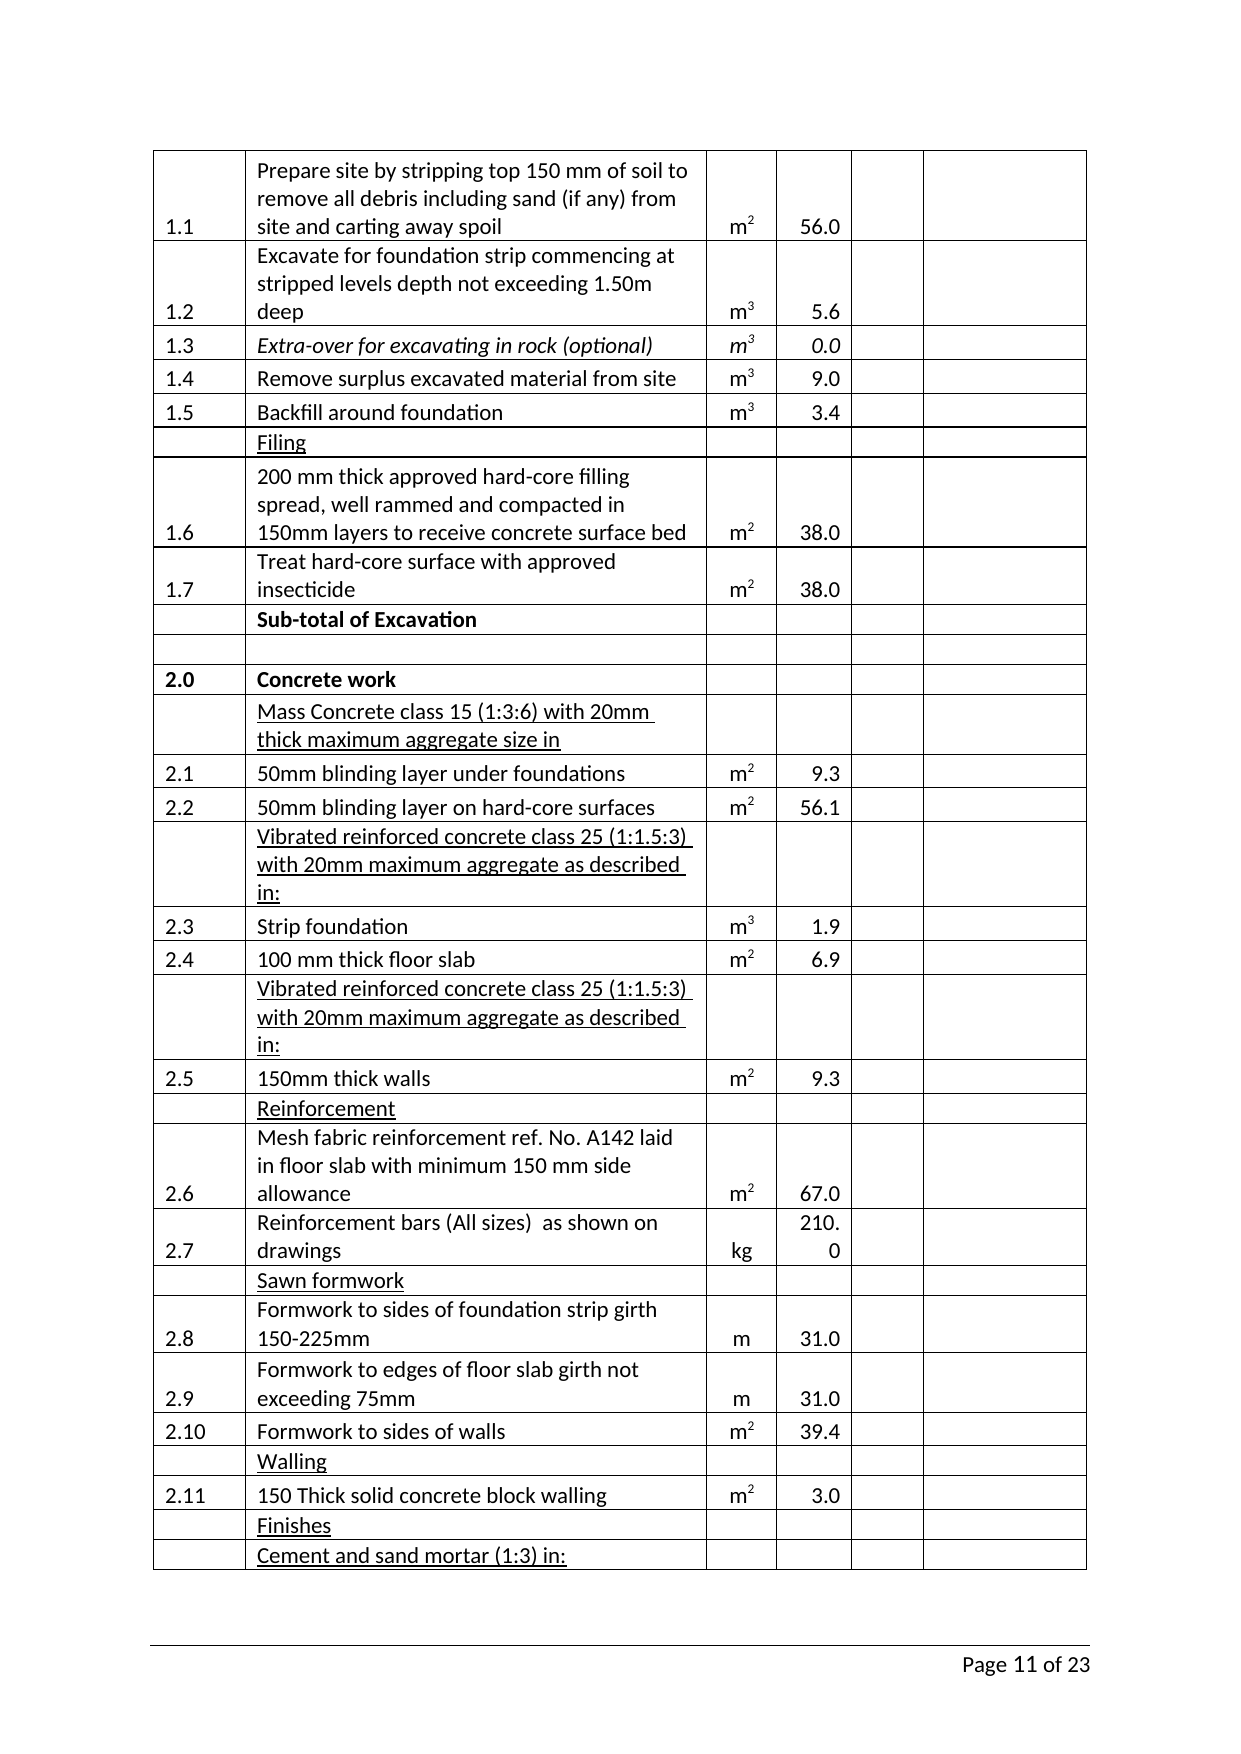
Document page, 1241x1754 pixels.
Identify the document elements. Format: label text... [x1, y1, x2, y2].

table_cell [852, 360, 923, 393]
table_cell 2.1 [154, 755, 245, 787]
table_cell [852, 975, 923, 1059]
table_cell 2.2 [154, 788, 245, 821]
table_cell [924, 1094, 1086, 1122]
table_cell Remove surplus excavated material from site [246, 360, 706, 393]
table_cell [852, 788, 923, 821]
table_cell m3 [707, 326, 776, 359]
table_cell [154, 1266, 245, 1294]
table_cell 56.1 [777, 788, 851, 821]
table_cell m2 [707, 788, 776, 821]
table_cell 2.0 [154, 665, 245, 693]
table_cell [852, 1124, 923, 1207]
table_cell [852, 394, 923, 426]
table_cell [924, 1540, 1086, 1569]
table_cell [154, 695, 245, 753]
table_cell m2 [707, 548, 776, 603]
table_cell [777, 1446, 851, 1475]
table_cell m2 [707, 1060, 776, 1092]
table_cell 6.9 [777, 941, 851, 973]
table_cell [852, 548, 923, 603]
table_cell 50mm blinding layer on hard-core surfaces [246, 788, 706, 821]
table_cell [852, 695, 923, 753]
table_cell 100 mm thick floor slab [246, 941, 706, 973]
table_cell [154, 428, 245, 456]
table_cell [852, 241, 923, 325]
table_cell [924, 151, 1086, 240]
table_cell [707, 635, 776, 663]
table_cell Vibrated reinforced concrete class 25 (1:1.5:3) with 20mm maximum aggregate as described in: [246, 822, 706, 906]
table_cell [154, 822, 245, 906]
table_cell [852, 1540, 923, 1569]
table_cell [852, 1296, 923, 1352]
table_cell [777, 1540, 851, 1569]
table_cell [154, 1094, 245, 1122]
table_cell m2 [707, 458, 776, 546]
table_cell 9.0 [777, 360, 851, 393]
table_cell [924, 755, 1086, 787]
table_cell Concrete work [246, 665, 706, 693]
table_cell [924, 360, 1086, 393]
table_cell 38.0 [777, 458, 851, 546]
table_cell [852, 326, 923, 359]
table_cell [924, 975, 1086, 1059]
table_cell [777, 975, 851, 1059]
table_cell 2.5 [154, 1060, 245, 1092]
table_cell [777, 665, 851, 693]
table_cell Mesh fabric reinforcement ref. No. A142 laid in floor slab with minimum 150 mm side allowance [246, 1124, 706, 1207]
table_cell [852, 635, 923, 663]
table_cell 56.0 [777, 151, 851, 240]
table_cell Formwork to edges of floor slab girth not exceeding 75mm [246, 1353, 706, 1412]
table_cell [777, 605, 851, 633]
table_cell 1.7 [154, 548, 245, 603]
table_cell [707, 605, 776, 633]
table_cell [777, 822, 851, 906]
table_cell [924, 1476, 1086, 1509]
table_cell m2 [707, 755, 776, 787]
table_cell [852, 907, 923, 940]
table_cell Formwork to sides of foundation strip girth 150-225mm [246, 1296, 706, 1352]
table_cell [924, 605, 1086, 633]
table_cell 5.6 [777, 241, 851, 325]
table_cell 210.0 [777, 1209, 851, 1264]
table_cell [924, 241, 1086, 325]
table_cell [777, 635, 851, 663]
table_cell m [707, 1296, 776, 1352]
table_cell 2.7 [154, 1209, 245, 1264]
table_cell [852, 458, 923, 546]
table_cell [924, 665, 1086, 693]
table_cell [852, 428, 923, 456]
table_cell [707, 822, 776, 906]
table_cell [707, 1540, 776, 1569]
table_cell [154, 1446, 245, 1475]
table_cell m2 [707, 1413, 776, 1445]
table_cell [852, 1266, 923, 1294]
table_cell [777, 1266, 851, 1294]
table_cell [852, 822, 923, 906]
table_cell [852, 755, 923, 787]
table_cell 2.9 [154, 1353, 245, 1412]
table_cell Treat hard-core surface with approved insecticide [246, 548, 706, 603]
table_cell Prepare site by stripping top 150 mm of soil to remove all debris including sand (if any) from site and carting away spoil [246, 151, 706, 240]
table_cell 3.0 [777, 1476, 851, 1509]
table_cell 2.10 [154, 1413, 245, 1445]
table_cell Finishes [246, 1510, 706, 1539]
table_cell [852, 1353, 923, 1412]
table_cell [154, 1510, 245, 1539]
table_cell Extra-over for excavating in rock (optional) [246, 326, 706, 359]
table_cell 3.4 [777, 394, 851, 426]
table_cell 200 mm thick approved hard-core filling spread, well rammed and compacted in 150mm layers to receive concrete surface bed [246, 458, 706, 546]
table_cell Excavate for foundation strip commencing at stripped levels depth not exceeding 1.50m deep [246, 241, 706, 325]
table_cell [707, 1510, 776, 1539]
table_cell [924, 941, 1086, 973]
table_cell [924, 1060, 1086, 1092]
table_cell 1.9 [777, 907, 851, 940]
table_cell [852, 1476, 923, 1509]
table_cell [154, 1540, 245, 1569]
table_cell m2 [707, 1124, 776, 1207]
table_cell 150 Thick solid concrete block walling [246, 1476, 706, 1509]
table_cell 67.0 [777, 1124, 851, 1207]
table_cell 0.0 [777, 326, 851, 359]
table_cell [852, 1510, 923, 1539]
table_cell [154, 605, 245, 633]
table_cell 38.0 [777, 548, 851, 603]
table_cell [852, 1060, 923, 1092]
table_cell [852, 151, 923, 240]
table_cell [707, 665, 776, 693]
table_cell Sub-total of Excavation [246, 605, 706, 633]
table_cell Vibrated reinforced concrete class 25 (1:1.5:3) with 20mm maximum aggregate as described in: [246, 975, 706, 1059]
table_cell [924, 907, 1086, 940]
table_cell [924, 822, 1086, 906]
table_cell [246, 635, 706, 663]
table_cell [707, 428, 776, 456]
table_cell [924, 1353, 1086, 1412]
table_cell 2.11 [154, 1476, 245, 1509]
table_cell [707, 975, 776, 1059]
table_cell 1.3 [154, 326, 245, 359]
table_cell [707, 1266, 776, 1294]
table_cell m3 [707, 907, 776, 940]
table_cell m2 [707, 151, 776, 240]
table_cell 2.8 [154, 1296, 245, 1352]
table_cell [777, 1094, 851, 1122]
table_cell 150mm thick walls [246, 1060, 706, 1092]
table_cell [777, 695, 851, 753]
table_cell 9.3 [777, 755, 851, 787]
table_cell 1.5 [154, 394, 245, 426]
table_cell [924, 394, 1086, 426]
table_cell [924, 1510, 1086, 1539]
table_cell Walling [246, 1446, 706, 1475]
table_cell [852, 1446, 923, 1475]
table_cell [924, 695, 1086, 753]
table_cell Reinforcement [246, 1094, 706, 1122]
table_cell m3 [707, 394, 776, 426]
table_cell [924, 1124, 1086, 1207]
table_cell [777, 428, 851, 456]
table_cell [924, 635, 1086, 663]
table_cell [924, 326, 1086, 359]
table_cell m3 [707, 360, 776, 393]
table_cell [707, 1094, 776, 1122]
table_cell [924, 458, 1086, 546]
table_cell Mass Concrete class 15 (1:3:6) with 20mm thick maximum aggregate size in [246, 695, 706, 753]
table_cell m2 [707, 1476, 776, 1509]
table_cell [852, 1209, 923, 1264]
table_cell 31.0 [777, 1296, 851, 1352]
table_cell 31.0 [777, 1353, 851, 1412]
table_cell Backfill around foundation [246, 394, 706, 426]
table_cell m [707, 1353, 776, 1412]
table_cell [852, 1413, 923, 1445]
table_cell [924, 1296, 1086, 1352]
table_cell Sawn formwork [246, 1266, 706, 1294]
table_cell Filing [246, 428, 706, 456]
table_cell [924, 788, 1086, 821]
table_cell 9.3 [777, 1060, 851, 1092]
table_cell kg [707, 1209, 776, 1264]
table_cell [852, 941, 923, 973]
table_cell [777, 1510, 851, 1539]
table_cell [924, 1266, 1086, 1294]
table_cell 50mm blinding layer under foundations [246, 755, 706, 787]
table_cell [707, 1446, 776, 1475]
table_cell [154, 975, 245, 1059]
table_cell [924, 1446, 1086, 1475]
table_cell Strip foundation [246, 907, 706, 940]
table_cell 1.2 [154, 241, 245, 325]
table_cell m3 [707, 241, 776, 325]
table_cell [852, 605, 923, 633]
table_cell [924, 428, 1086, 456]
table_cell [852, 665, 923, 693]
table_cell [154, 635, 245, 663]
table_cell 2.3 [154, 907, 245, 940]
table_cell [924, 548, 1086, 603]
table_cell Reinforcement bars (All sizes) as shown on drawings [246, 1209, 706, 1264]
table_cell m2 [707, 941, 776, 973]
table_cell 1.1 [154, 151, 245, 240]
table_cell [707, 695, 776, 753]
table_cell Formwork to sides of walls [246, 1413, 706, 1445]
table_cell [852, 1094, 923, 1122]
table_cell 1.6 [154, 458, 245, 546]
table_cell [924, 1413, 1086, 1445]
table_cell 39.4 [777, 1413, 851, 1445]
table_cell 1.4 [154, 360, 245, 393]
table_cell 2.6 [154, 1124, 245, 1207]
table_cell Cement and sand mortar (1:3) in: [246, 1540, 706, 1569]
table_cell [924, 1209, 1086, 1264]
table_cell 2.4 [154, 941, 245, 973]
